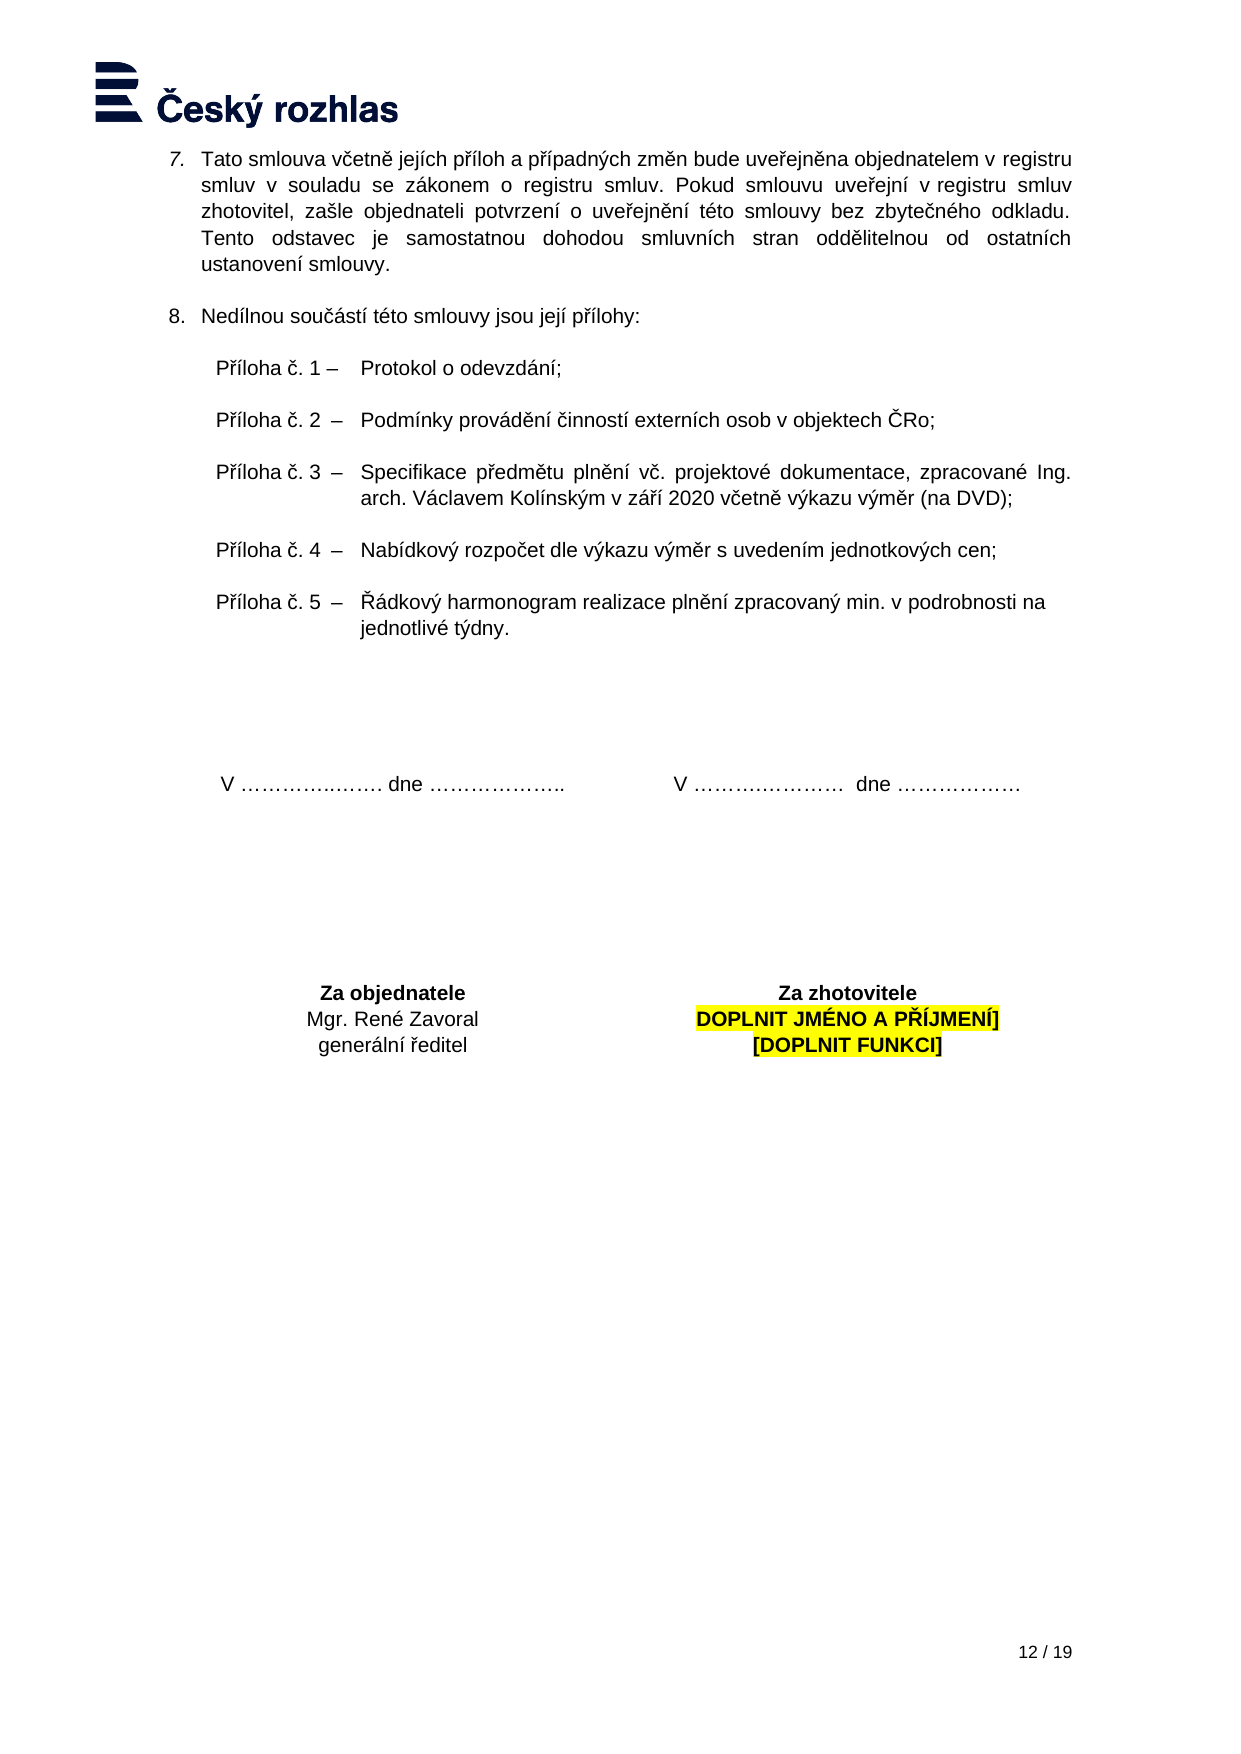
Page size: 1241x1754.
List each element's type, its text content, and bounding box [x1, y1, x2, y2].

picture [95, 62, 398, 128]
list Tato smlouva včetně jejích příloh a případných změn bude uveřejněna objednatelem v registru smluv v souladu se zákonem o registru smluv. Pokud smlouvu uveřejní v registru smluv zhotovitel, zašle objednateli potvrzení o uveřejnění této smlouvy bez zbytečného odkladu. Tento odstavec je samostatnou dohodou smluvních stran oddělitelnou od ostatních ustanovení smlouvy. [168, 146, 1072, 276]
text Příloha č. 3 – Specifikace předmětu plnění vč. projektové dokumentace, zpracované Ing. arch. Václavem Kolínským v září 2020 včetně výkazu výměr (na DVD); [216, 458, 1072, 511]
table_cell Za zhotovitele DOPLNIT JMÉNO A PŘÍJMENÍ] [DOPLNIT FUNKCI] [620, 797, 1075, 1064]
table_header V …………..……. dne ……………….. [165, 771, 620, 797]
list Nedílnou součástí této smlouvy jsou její přílohy: [168, 302, 1072, 328]
table_header V ……….………… dne ……………… [620, 771, 1075, 797]
list Příloha č. 2 – Podmínky provádění činností externích osob v objektech ČRo; [216, 406, 1072, 432]
text Příloha č. 4 – Nabídkový rozpočet dle výkazu výměr s uvedením jednotkových cen; [216, 537, 1072, 563]
list Příloha č. 1 – Protokol o odevzdání; [216, 354, 1072, 380]
table_cell Za objednatele Mgr. René Zavoral generální ředitel [165, 797, 620, 1064]
text Příloha č. 5 – Řádkový harmonogram realizace plnění zpracovaný min. v podrobnosti na jednotlivé týdny. [216, 589, 1072, 641]
